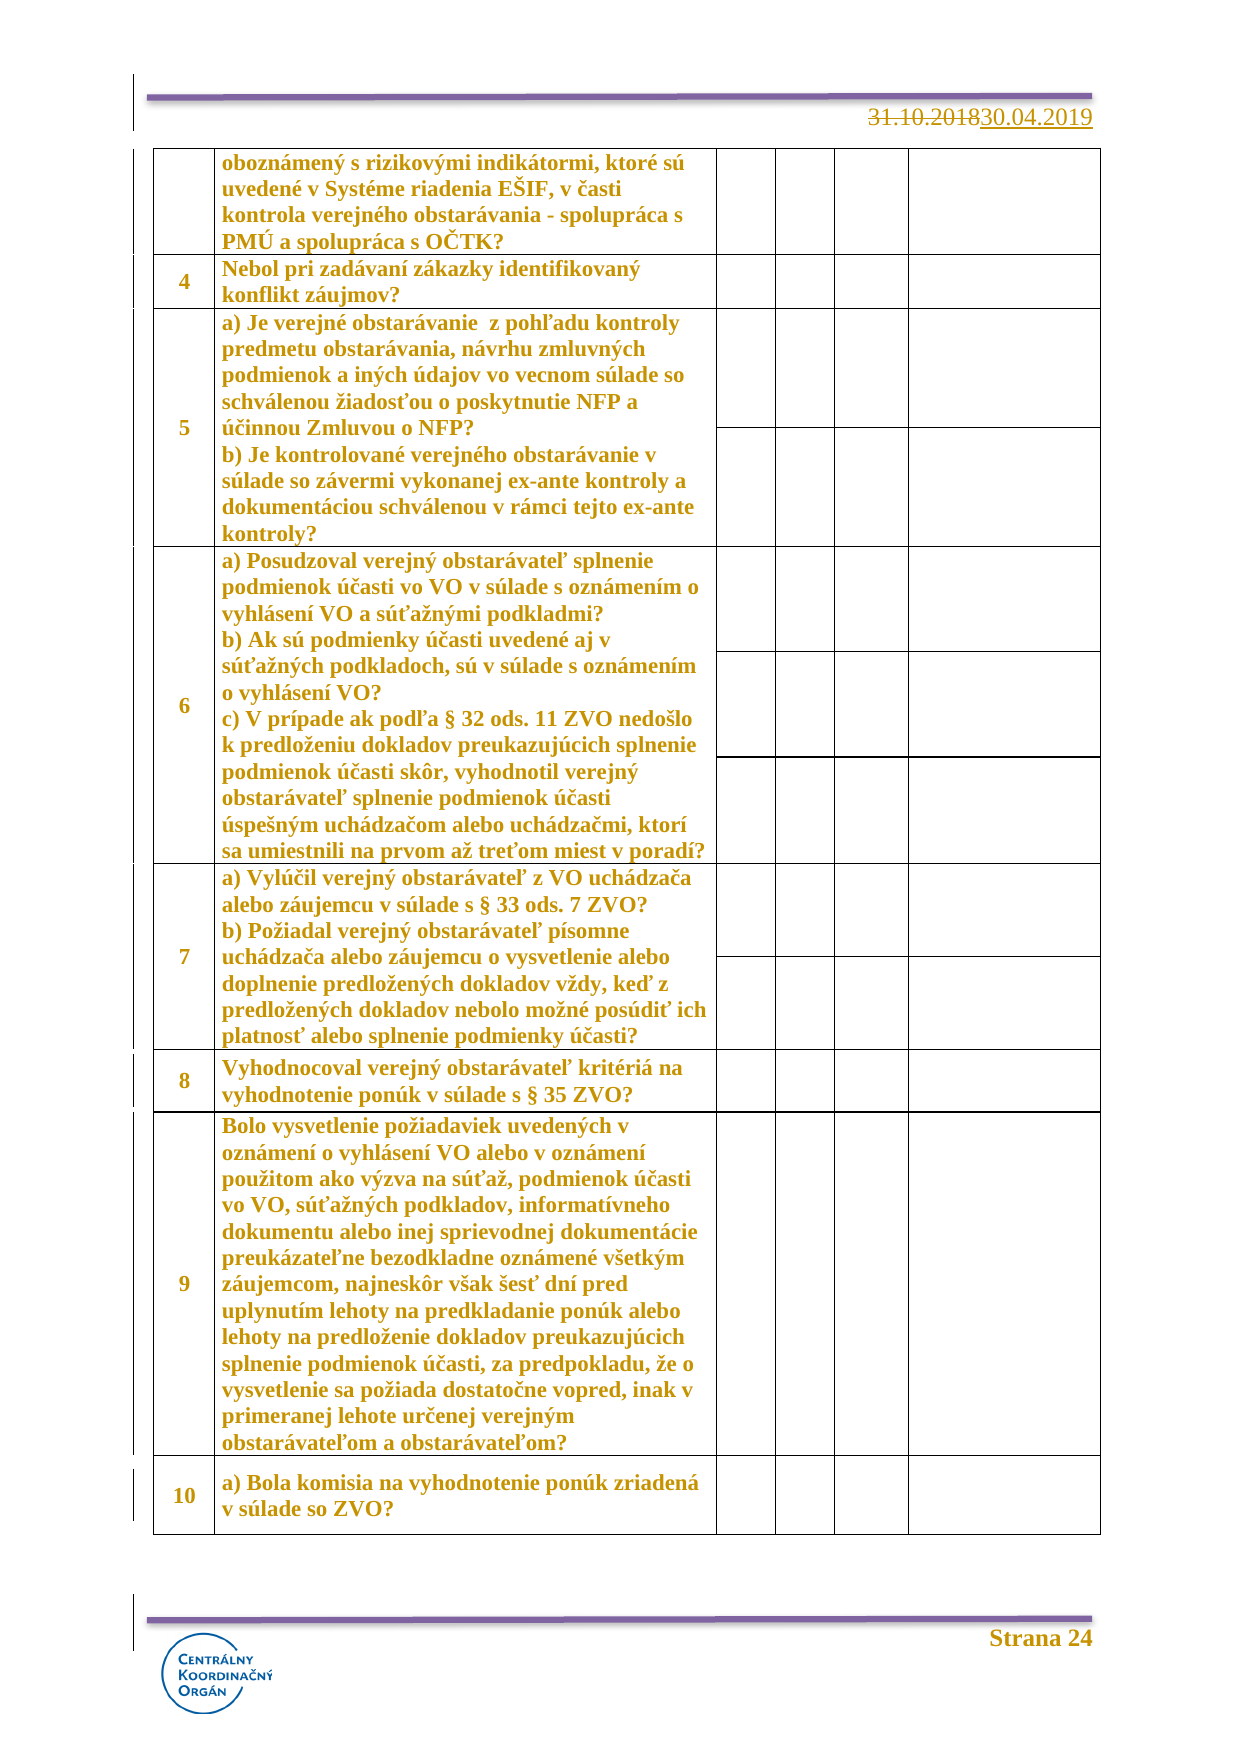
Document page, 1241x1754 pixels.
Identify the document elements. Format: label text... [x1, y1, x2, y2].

table_cell 8 [154, 1050, 214, 1111]
table_cell [909, 1050, 1100, 1111]
table_cell a) Posudzoval verejný obstarávateľ splnenie podmienok účasti vo VO v súlade s oznámením o vyhlásení VO a súťažnými podkladmi? b) Ak sú podmienky účasti uvedené aj v súťažných podkladoch, sú v súlade s oznámením o vyhlásení VO? c) V prípade ak podľa § 32 ods. 11 ZVO nedošlo k predloženiu dokladov preukazujúcich splnenie podmienok účasti skôr, vyhodnotil verejný obstarávateľ splnenie podmienok účasti úspešným uchádzačom alebo uchádzačmi, ktorí sa umiestnili na prvom až treťom miest v poradí? [215, 547, 716, 863]
table_cell [835, 255, 908, 308]
table_cell [717, 149, 775, 254]
table_cell a) Je verejné obstarávanie z pohľadu kontroly predmetu obstarávania, návrhu zmluvných podmienok a iných údajov vo vecnom súlade so schválenou žiadosťou o poskytnutie NFP a účinnou Zmluvou o NFP? b) Je kontrolované verejného obstarávanie v súlade so závermi vykonanej ex-ante kontroly a dokumentáciou schválenou v rámci tejto ex-ante kontroly? [215, 309, 716, 546]
table_cell [776, 547, 834, 651]
table_cell a) Vylúčil verejný obstarávateľ z VO uchádzača alebo záujemcu v súlade s § 33 ods. 7 ZVO? b) Požiadal verejný obstarávateľ písomne uchádzača alebo záujemcu o vysvetlenie alebo doplnenie predložených dokladov vždy, keď z predložených dokladov nebolo možné posúdiť ich platnosť alebo splnenie podmienky účasti? [215, 864, 716, 1049]
table_cell [717, 957, 775, 1049]
table_cell [909, 652, 1100, 756]
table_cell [215, 1456, 716, 1534]
table_cell [835, 864, 908, 956]
table_cell 4 [154, 255, 214, 308]
table_cell [776, 309, 834, 427]
table_cell [717, 1050, 775, 1111]
table_cell [835, 428, 908, 546]
table_cell [835, 957, 908, 1049]
table_cell [835, 1113, 908, 1455]
table_cell [909, 1456, 1100, 1534]
table_cell 10 [154, 1456, 214, 1534]
table_cell [909, 149, 1100, 254]
table_cell [717, 864, 775, 956]
table_cell [909, 758, 1100, 863]
table_cell [776, 1050, 834, 1111]
table_cell [835, 149, 908, 254]
table_cell [776, 428, 834, 546]
table_cell [909, 1113, 1100, 1455]
table_cell [776, 1113, 834, 1455]
table_cell [717, 547, 775, 651]
table_cell 9 [154, 1113, 214, 1455]
table_cell [776, 864, 834, 956]
table_cell [717, 652, 775, 756]
table_cell [909, 957, 1100, 1049]
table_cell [215, 149, 716, 254]
table_cell [835, 758, 908, 863]
table_cell [909, 547, 1100, 651]
table_cell 5 [154, 309, 214, 546]
table_cell [835, 652, 908, 756]
table_cell [909, 864, 1100, 956]
table_cell 3 [154, 149, 214, 254]
table_cell [717, 428, 775, 546]
table_cell [909, 309, 1100, 427]
table_cell [776, 1456, 834, 1534]
table_cell 7 [154, 864, 214, 1049]
table_cell [776, 652, 834, 756]
table_cell [776, 758, 834, 863]
table_cell [909, 428, 1100, 546]
table_cell [717, 1456, 775, 1534]
table_cell [717, 1113, 775, 1455]
table_cell [717, 255, 775, 308]
table_cell [776, 255, 834, 308]
table_cell Nebol pri zadávaní zákazky identifikovaný konflikt záujmov? [215, 255, 716, 308]
table_cell Vyhodnocoval verejný obstarávateľ kritériá na vyhodnotenie ponúk v súlade s § 35 ZVO? [215, 1050, 716, 1111]
table_cell [835, 547, 908, 651]
table_cell [776, 149, 834, 254]
table_cell [909, 255, 1100, 308]
table_cell [835, 1456, 908, 1534]
table_cell 6 [154, 547, 214, 863]
table_cell [776, 957, 834, 1049]
table_cell [835, 309, 908, 427]
table_cell [835, 1050, 908, 1111]
table_cell [717, 309, 775, 427]
picture [159, 1631, 272, 1713]
table_cell [717, 758, 775, 863]
table_cell Bolo vysvetlenie požiadaviek uvedených v oznámení o vyhlásení VO alebo v oznámení použitom ako výzva na súťaž, podmienok účasti vo VO, súťažných podkladov, informatívneho dokumentu alebo inej sprievodnej dokumentácie preukázateľne bezodkladne oznámené všetkým záujemcom, najneskôr však šesť dní pred uplynutím lehoty na predkladanie ponúk alebo lehoty na predloženie dokladov preukazujúcich splnenie podmienok účasti, za predpokladu, že o vysvetlenie sa požiada dostatočne vopred, inak v primeranej lehote určenej verejným obstarávateľom a obstarávateľom? [215, 1113, 716, 1455]
